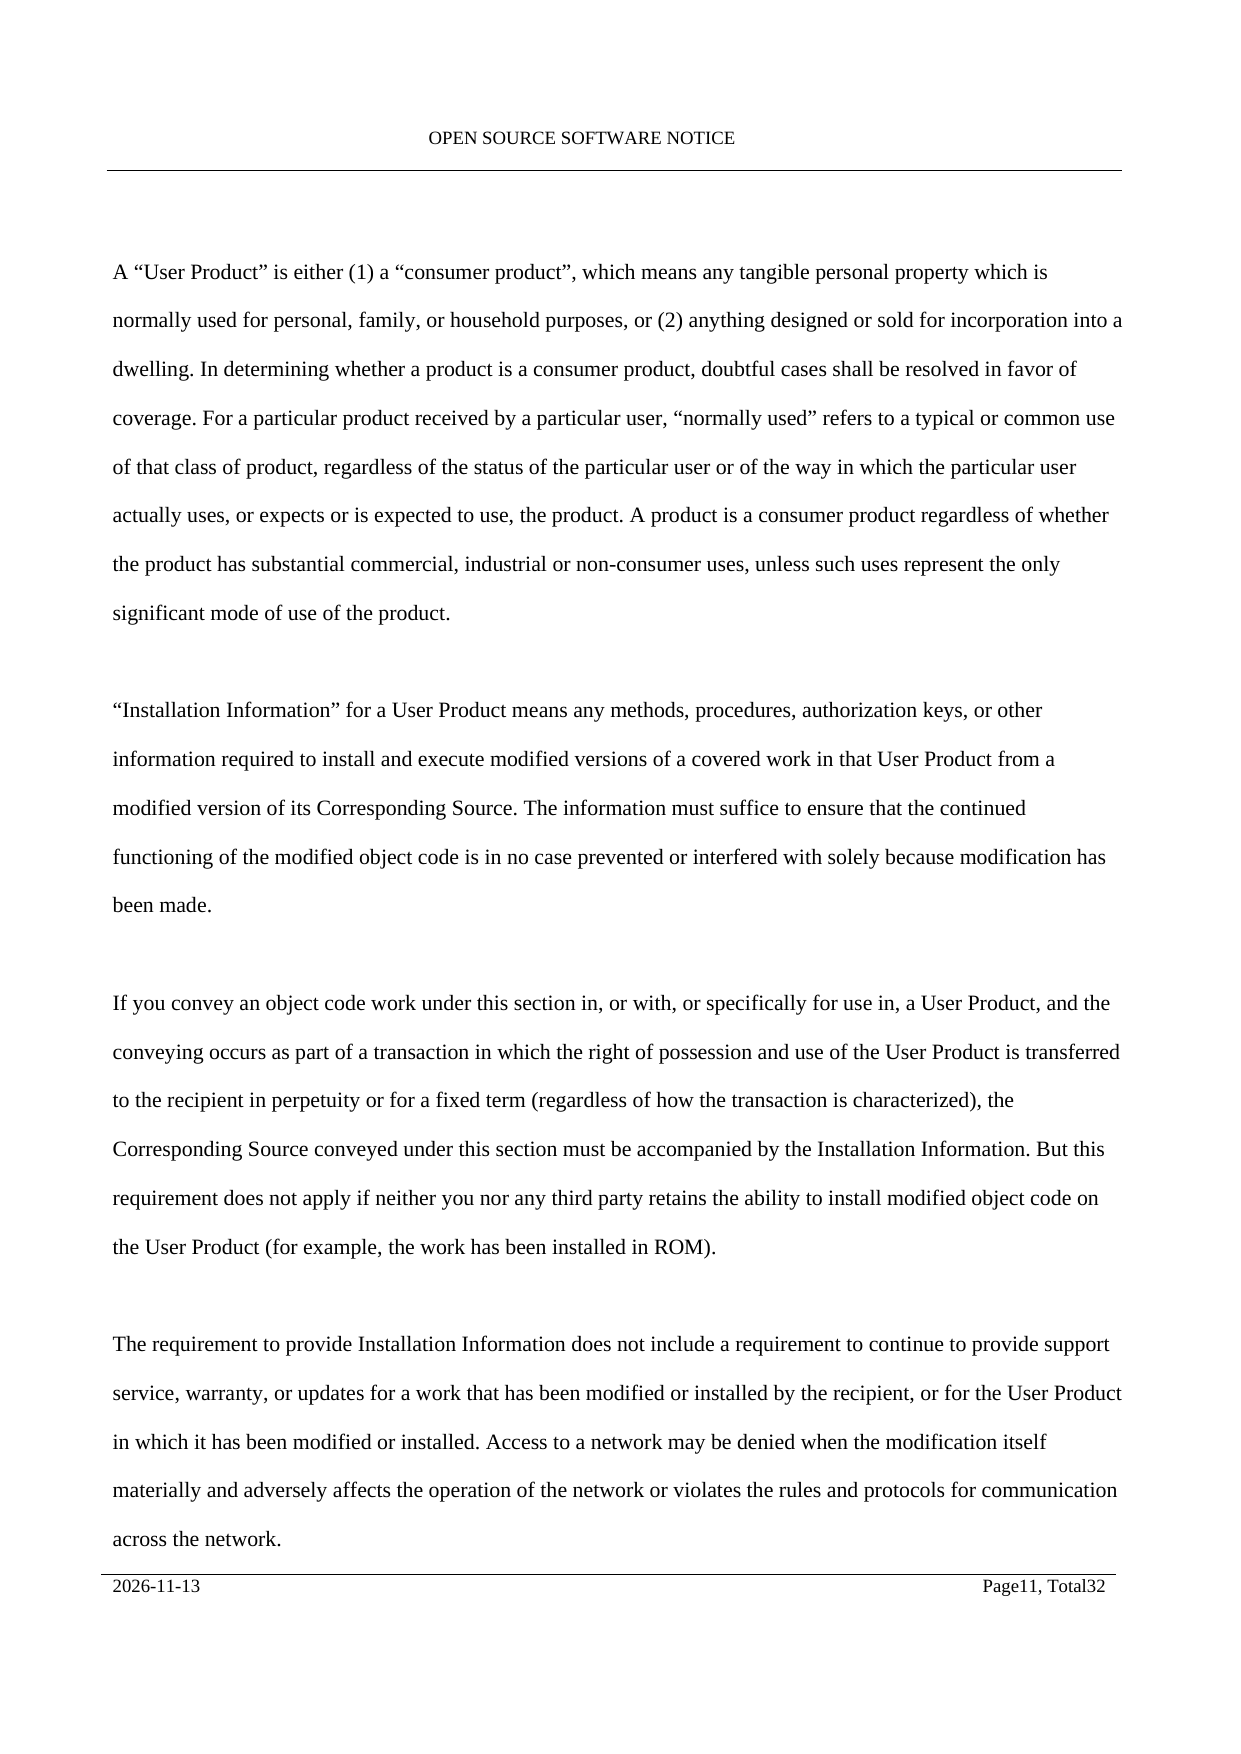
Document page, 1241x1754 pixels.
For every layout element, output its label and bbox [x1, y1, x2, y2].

text [112, 206, 1128, 1555]
